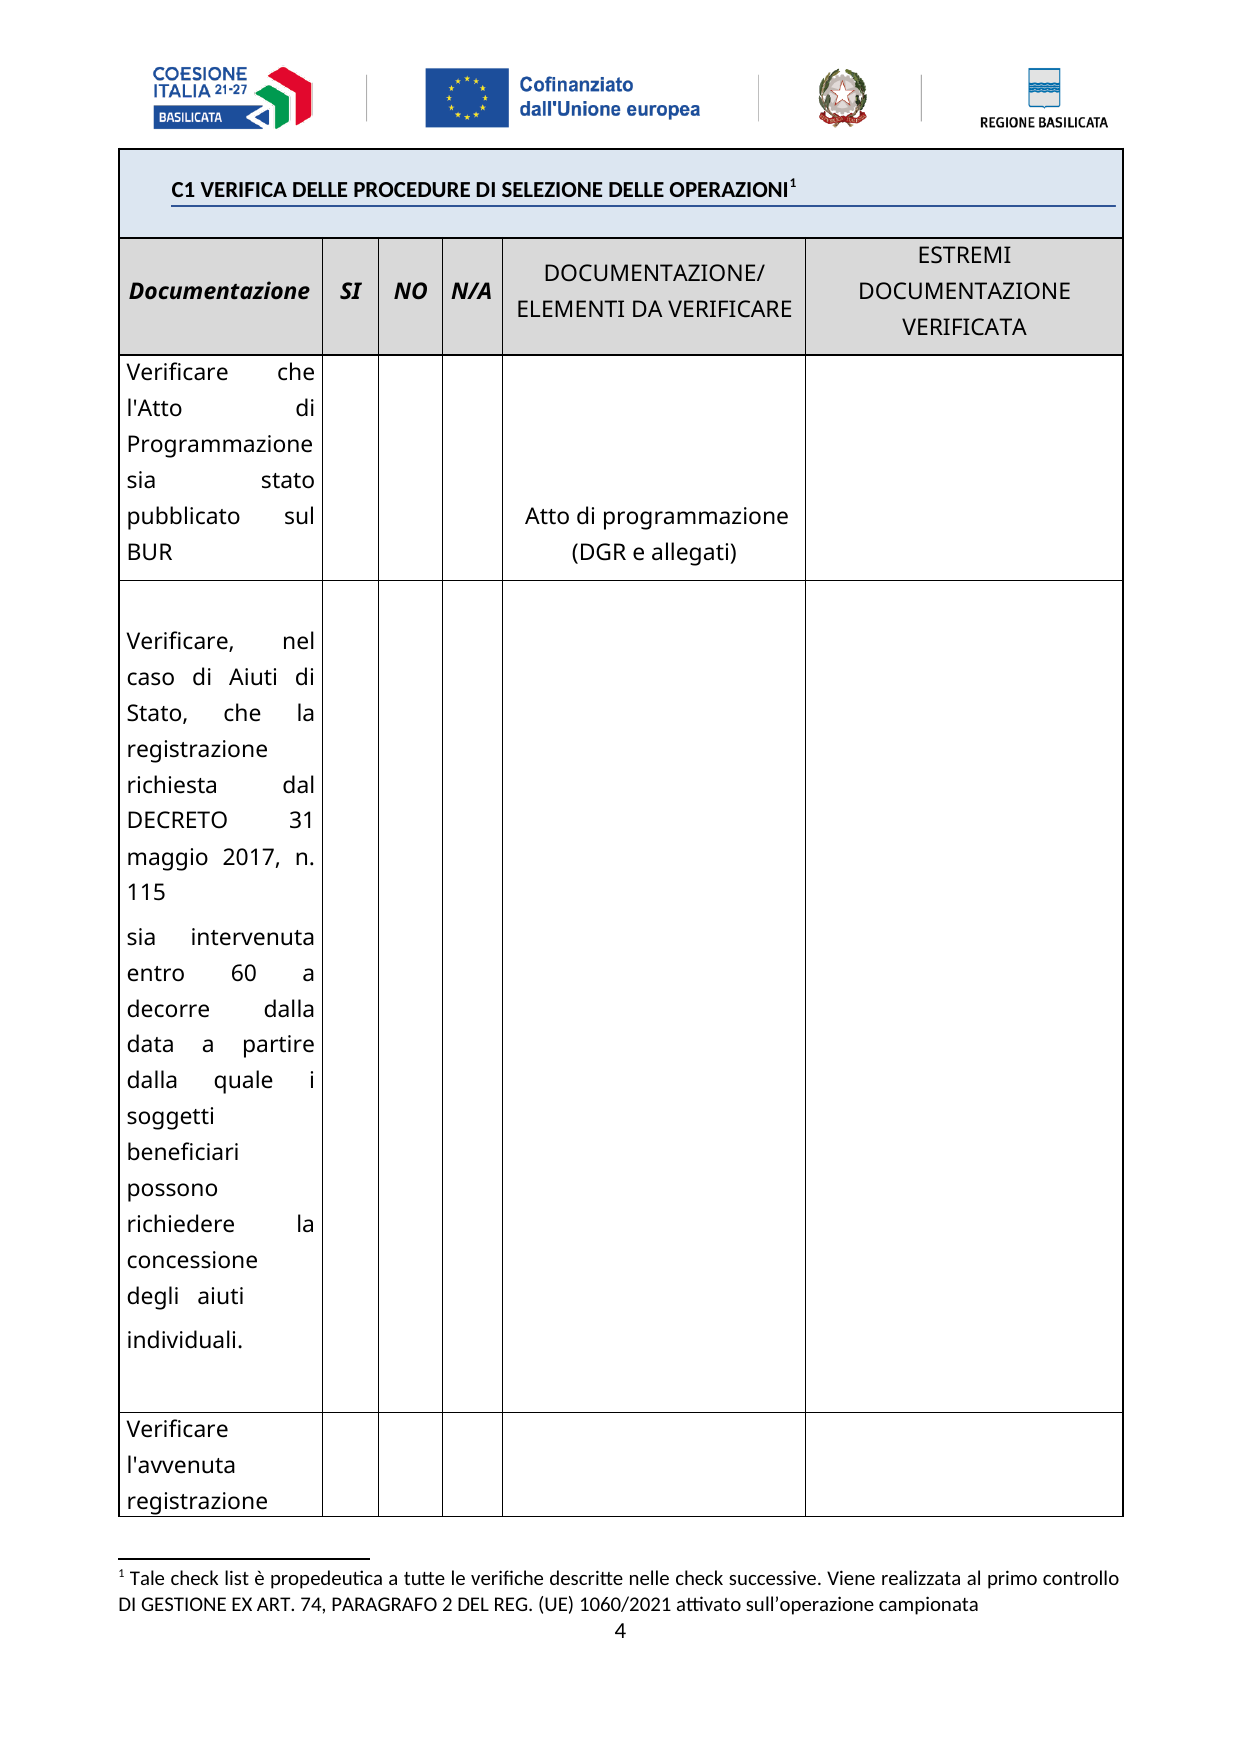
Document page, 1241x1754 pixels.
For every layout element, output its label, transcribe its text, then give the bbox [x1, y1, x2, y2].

table_cell DOCUMENTAZIONE/ELEMENTI DA VERIFICARE [503, 239, 805, 354]
table_cell SI [323, 239, 378, 354]
table_cell [503, 1413, 663, 1516]
table_cell [503, 581, 805, 1412]
table_cell Documentazione [120, 239, 322, 354]
table_cell [443, 1413, 502, 1516]
table_cell N/A [443, 239, 502, 354]
table_cell [806, 581, 1122, 1412]
table_cell [323, 581, 378, 1412]
table_cell [443, 581, 502, 1412]
table_cell Verificare che l'Atto di Programmazione sia stato pubblicato sul BUR [120, 356, 322, 579]
table_cell [379, 356, 442, 579]
table_header C1 VERIFICA DELLE PROCEDURE DI SELEZIONE DELLE OPERAZIONI [120, 150, 1122, 237]
table_cell Atto di programmazione (DGR e allegati) [503, 356, 805, 579]
table_cell Verificare, nel caso di Aiuti di Stato, che la registrazione richiesta dal DECRETO 31 maggio 2017, n. 115 sia intervenuta entro 60 a decorre dalla data a partire dalla quale i soggetti beneficiari possono richiedere la concessione degli aiuti individuali. [120, 581, 322, 1412]
picture [51, 6, 1189, 172]
table_cell NO [379, 239, 442, 354]
table_cell [323, 356, 378, 579]
table_cell [379, 581, 442, 1412]
table_cell [379, 1413, 442, 1516]
table_cell [443, 356, 502, 579]
table_cell [806, 1413, 1122, 1516]
table_cell [806, 356, 1122, 579]
table_cell ESTREMI DOCUMENTAZIONE VERIFICATA [806, 239, 1122, 354]
table_cell [323, 1413, 378, 1516]
table_cell Verificare l'avvenuta registrazione della domanda di ammissione al protocollo informatico regionale [120, 1413, 322, 1516]
table_cell [663, 1413, 805, 1516]
